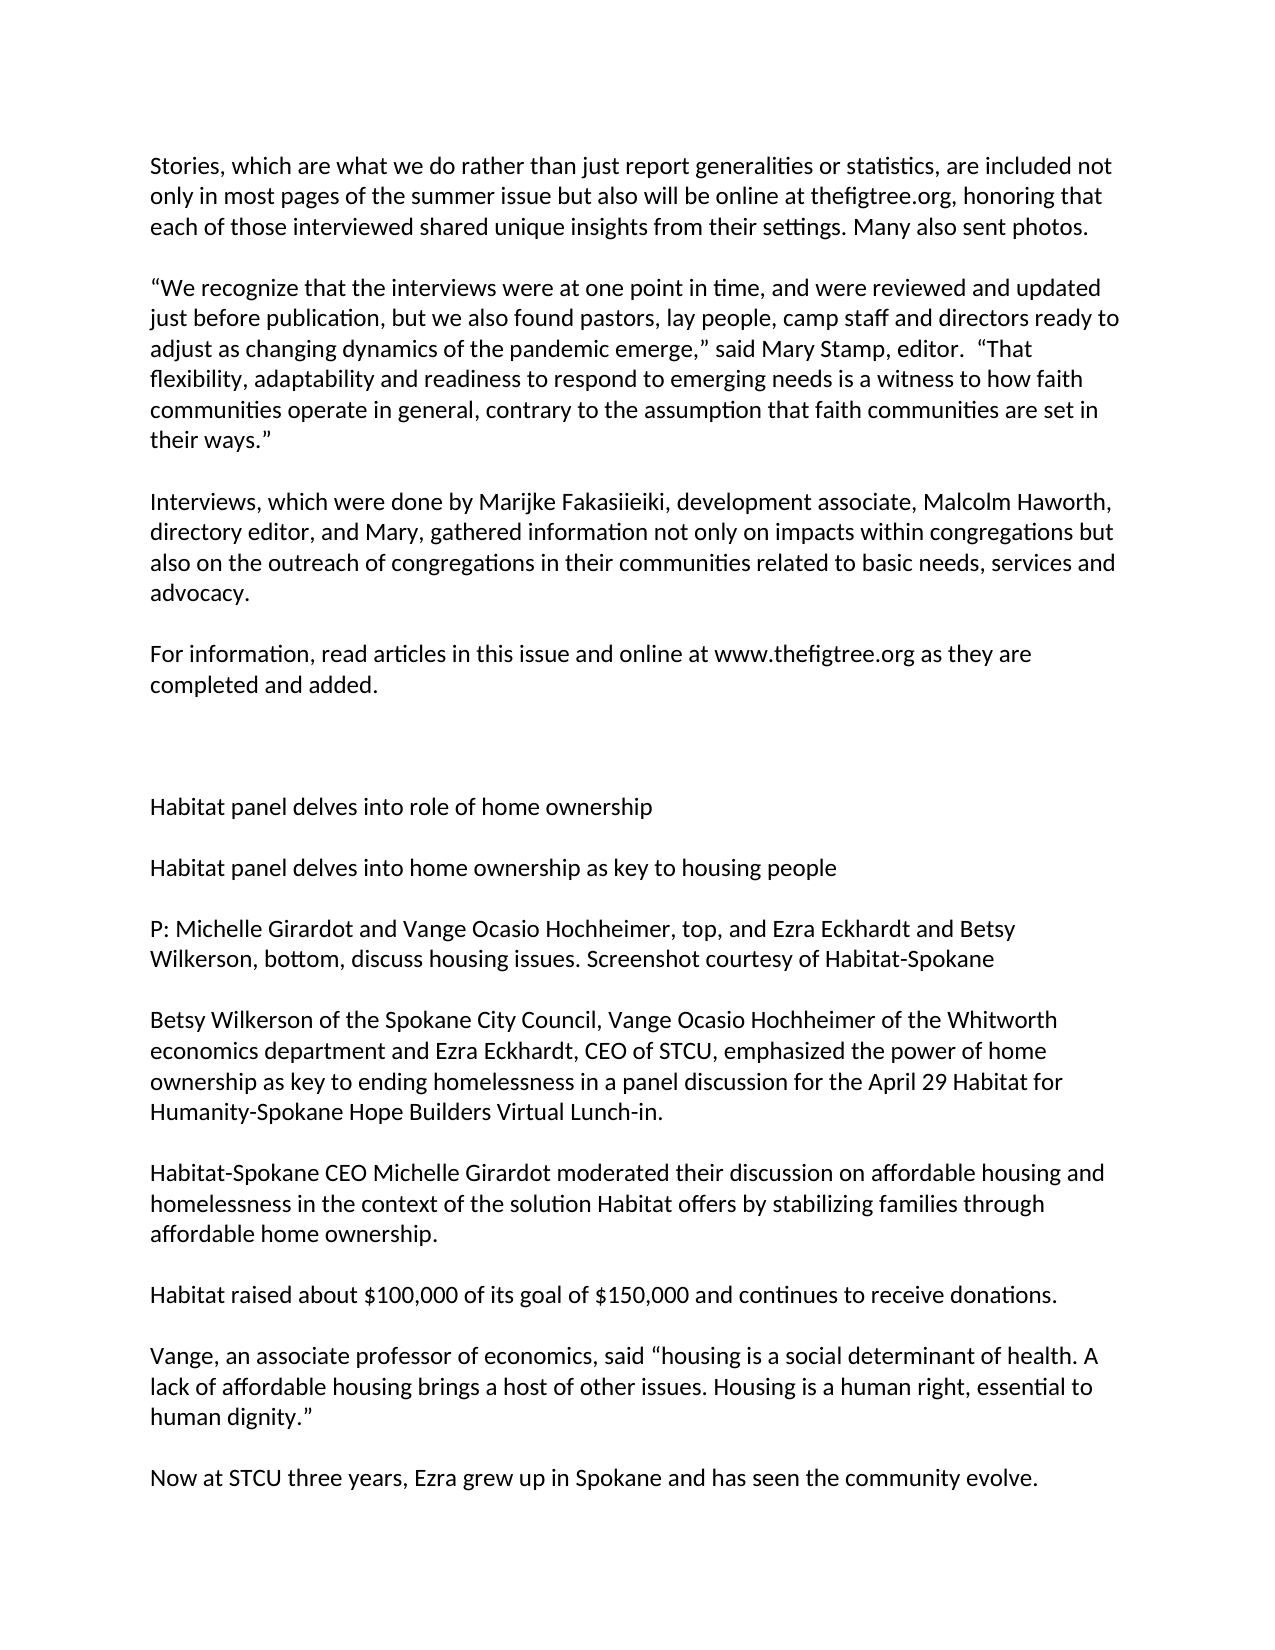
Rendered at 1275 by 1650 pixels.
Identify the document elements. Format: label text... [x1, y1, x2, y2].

text Betsy Wilkerson of the Spokane City Council, Vange Ocasio Hochheimer of the Whitworth economics department and Ezra Eckhardt, CEO of STCU, emphasized the power of home ownership as key to ending homelessness in a panel discussion for the April 29 Habitat for Humanity-Spokane Hope Builders Virtual Lunch-in. [150, 1004, 1125, 1127]
text Habitat panel delves into role of home ownership [150, 791, 1125, 821]
text Vange, an associate professor of economics, said “housing is a social determinant of health. A lack of affordable housing brings a host of other issues. Housing is a human right, essential to human dignity.” [150, 1340, 1125, 1432]
text Habitat-Spokane CEO Michelle Girardot moderated their discussion on affordable housing and homelessness in the context of the solution Habitat offers by stabilizing families through affordable home ownership. [150, 1157, 1125, 1249]
text Interviews, which were done by Marijke Fakasiieiki, development associate, Malcolm Haworth, directory editor, and Mary, gathered information not only on impacts within congregations but also on the outreach of congregations in their communities related to basic needs, services and advocacy. [150, 486, 1125, 608]
text Habitat raised about $100,000 of its goal of $150,000 and continues to receive donations. [150, 1279, 1125, 1310]
text Stories, which are what we do rather than just report generalities or statistics, are included not only in most pages of the summer issue but also will be online at thefigtree.org, honoring that each of those interviewed shared unique insights from their settings. Many also sent photos. [150, 150, 1125, 242]
text Now at STCU three years, Ezra grew up in Spokane and has seen the community evolve. [150, 1462, 1125, 1493]
text For information, read articles in this issue and online at www.thefigtree.org as they are completed and added. [150, 638, 1125, 699]
text P: Michelle Girardot and Vange Ocasio Hochheimer, top, and Ezra Eckhardt and Betsy Wilkerson, bottom, discuss housing issues. Screenshot courtesy of Habitat-Spokane [150, 913, 1125, 974]
text “We recognize that the interviews were at one point in time, and were reviewed and updated just before publication, but we also found pastors, lay people, camp staff and directors ready to adjust as changing dynamics of the pandemic emerge,” said Mary Stamp, editor. “That flexibility, adaptability and readiness to respond to emerging needs is a witness to how faith communities operate in general, contrary to the assumption that faith communities are set in their ways.” [150, 272, 1125, 455]
text Habitat panel delves into home ownership as key to housing people [150, 852, 1125, 882]
